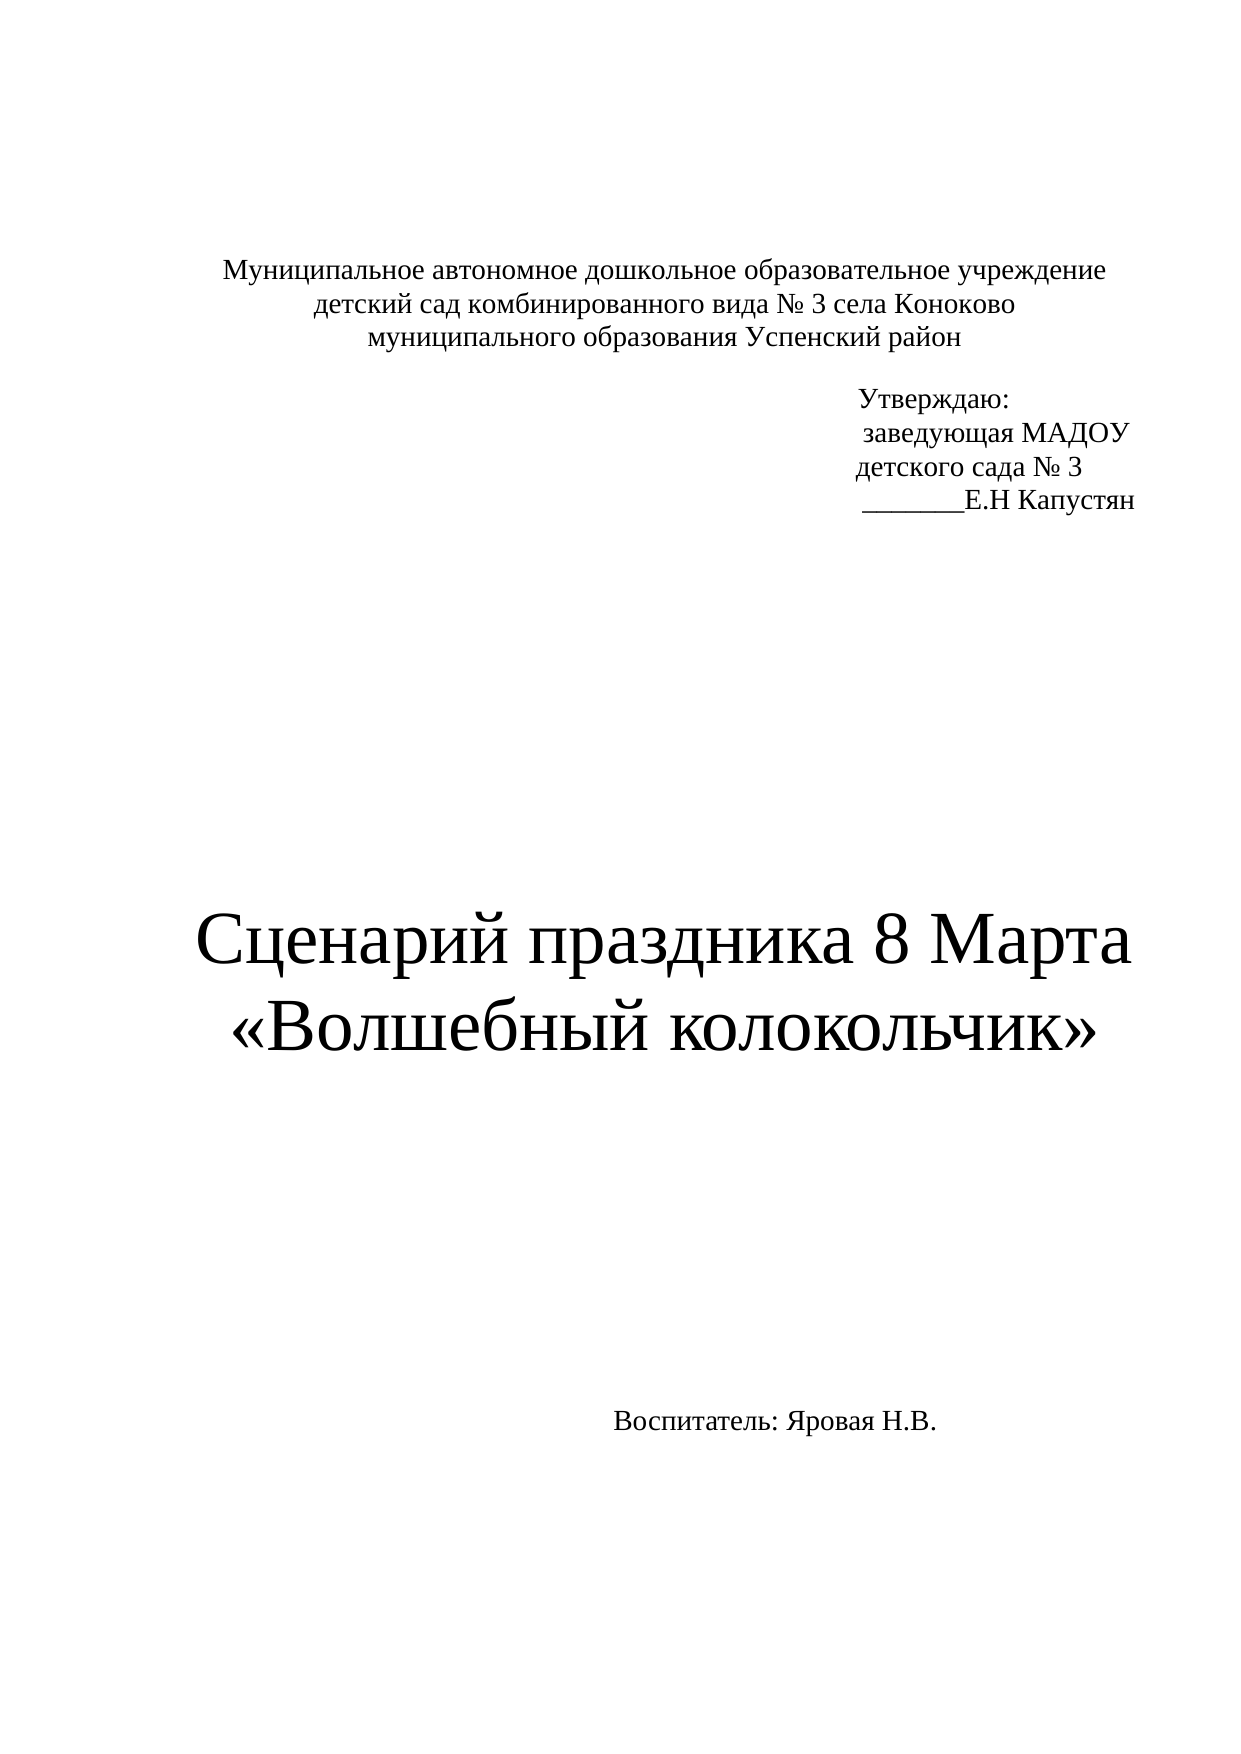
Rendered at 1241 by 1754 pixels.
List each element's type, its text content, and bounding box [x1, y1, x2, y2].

text Воспитатель: Яровая Н.В. [325, 1394, 1152, 1437]
text муниципального образования Успенский район [177, 319, 1152, 353]
text детского сада № 3 [767, 449, 1152, 482]
text _______Е.Н Капустян [693, 482, 1152, 516]
text Муниципальное автономное дошкольное образовательное учреждение детский сад комбинированного вида № 3 села Коноково [177, 252, 1152, 319]
text Утверждаю: [620, 382, 1152, 415]
text заведующая МАДОУ [767, 415, 1152, 449]
text Сценарий праздника 8 Марта «Волшебный колокольчик» [177, 894, 1152, 1066]
